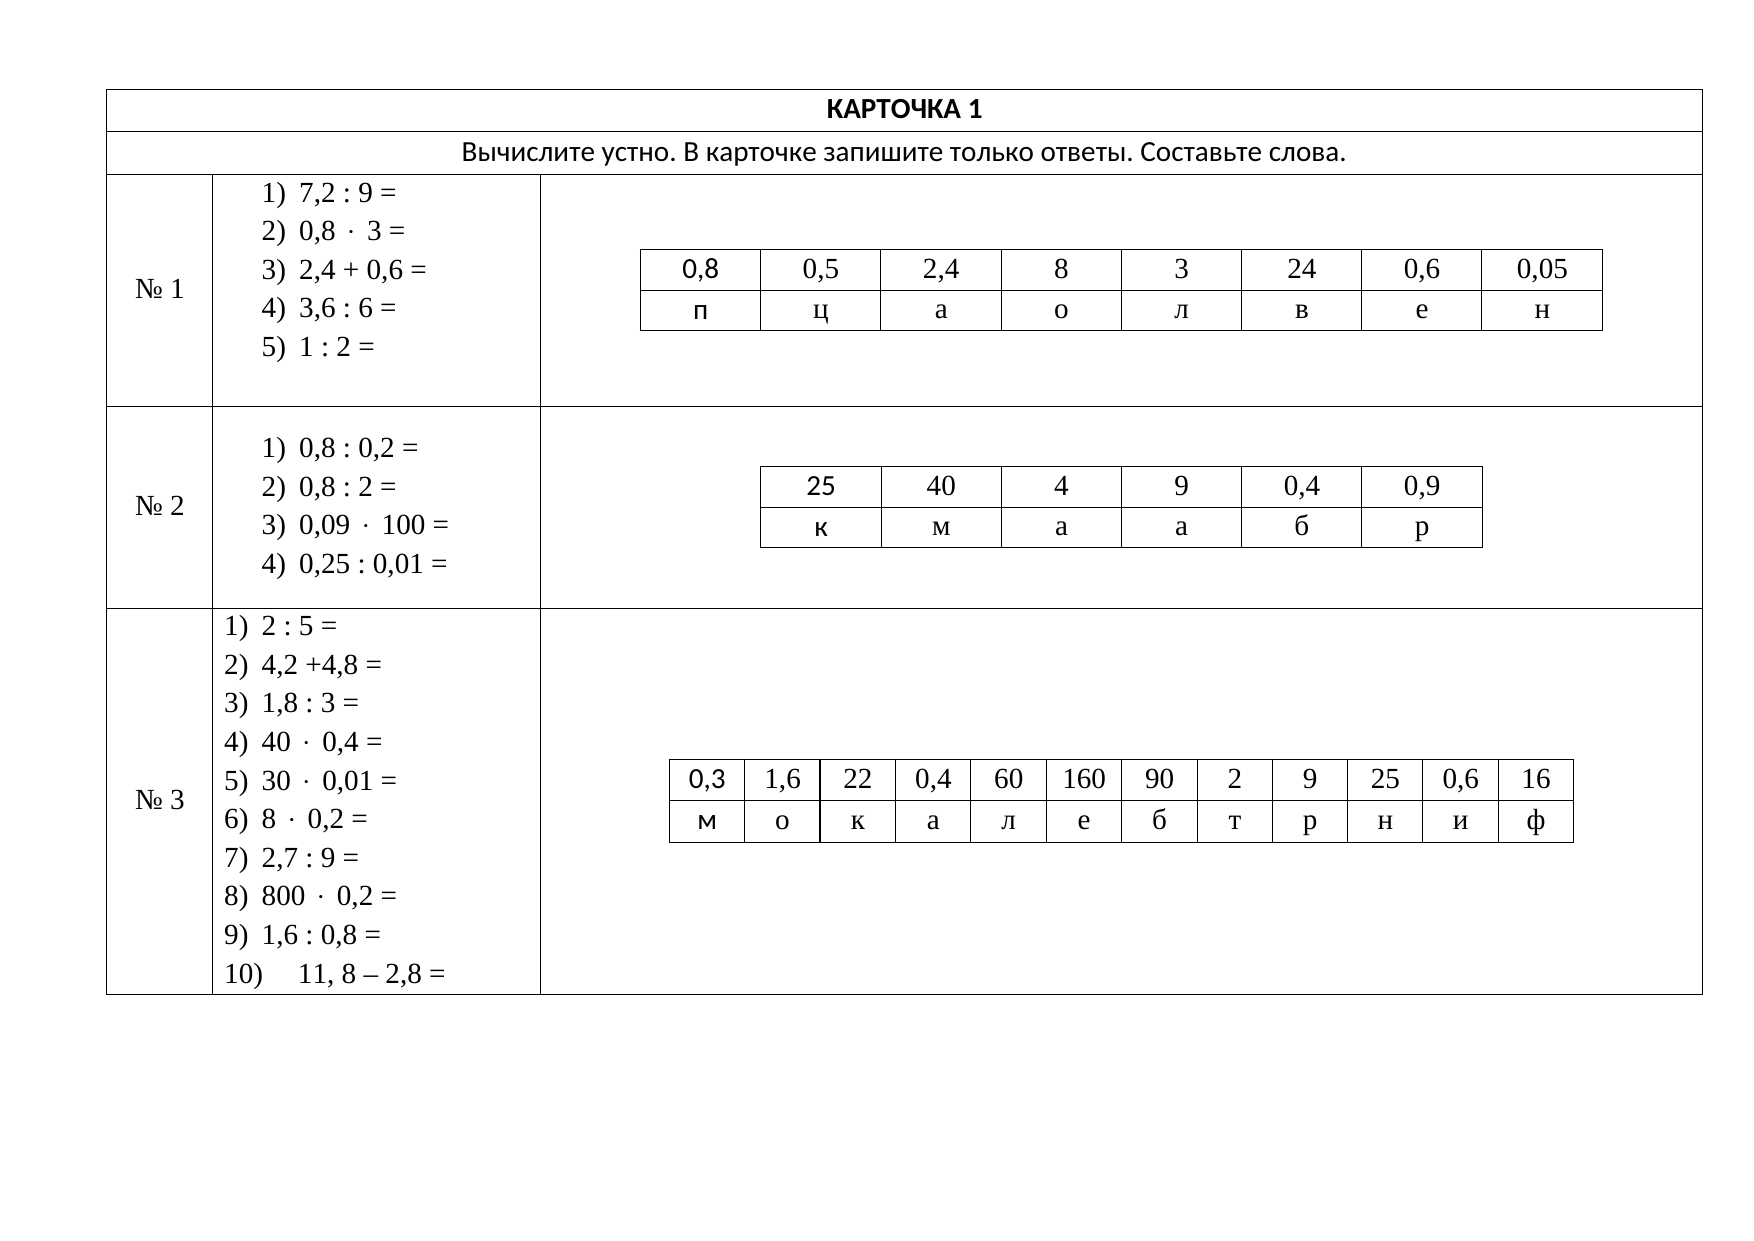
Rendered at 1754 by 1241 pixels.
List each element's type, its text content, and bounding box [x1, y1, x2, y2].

table_cell № 1 [107, 175, 212, 406]
table_cell № 3 [107, 609, 212, 993]
table_cell 7,2 : 9 = 0,8 3 = 2,4 + 0,6 = 3,6 : 6 = 1 : 2 = [213, 175, 540, 406]
table_cell [541, 407, 1702, 607]
table_cell 2 : 5 = 4,2 +4,8 = 1,8 : 3 = 40 0,4 = 30 0,01 = 8 0,2 = 2,7 : 9 = 800 0,2 = 1,6 : 0,8 = 11, 8 – 2,8 = [213, 609, 540, 993]
table_cell [541, 175, 1702, 406]
table_cell Вычислите устно. В карточке запишите только ответы. Составьте слова. [107, 132, 1702, 174]
table_header КАРТОЧКА 1 [107, 90, 1702, 131]
table_cell [541, 609, 1702, 993]
table_cell № 2 [107, 407, 212, 607]
table_cell 0,8 : 0,2 = 0,8 : 2 = 0,09 100 = 0,25 : 0,01 = [213, 407, 540, 607]
